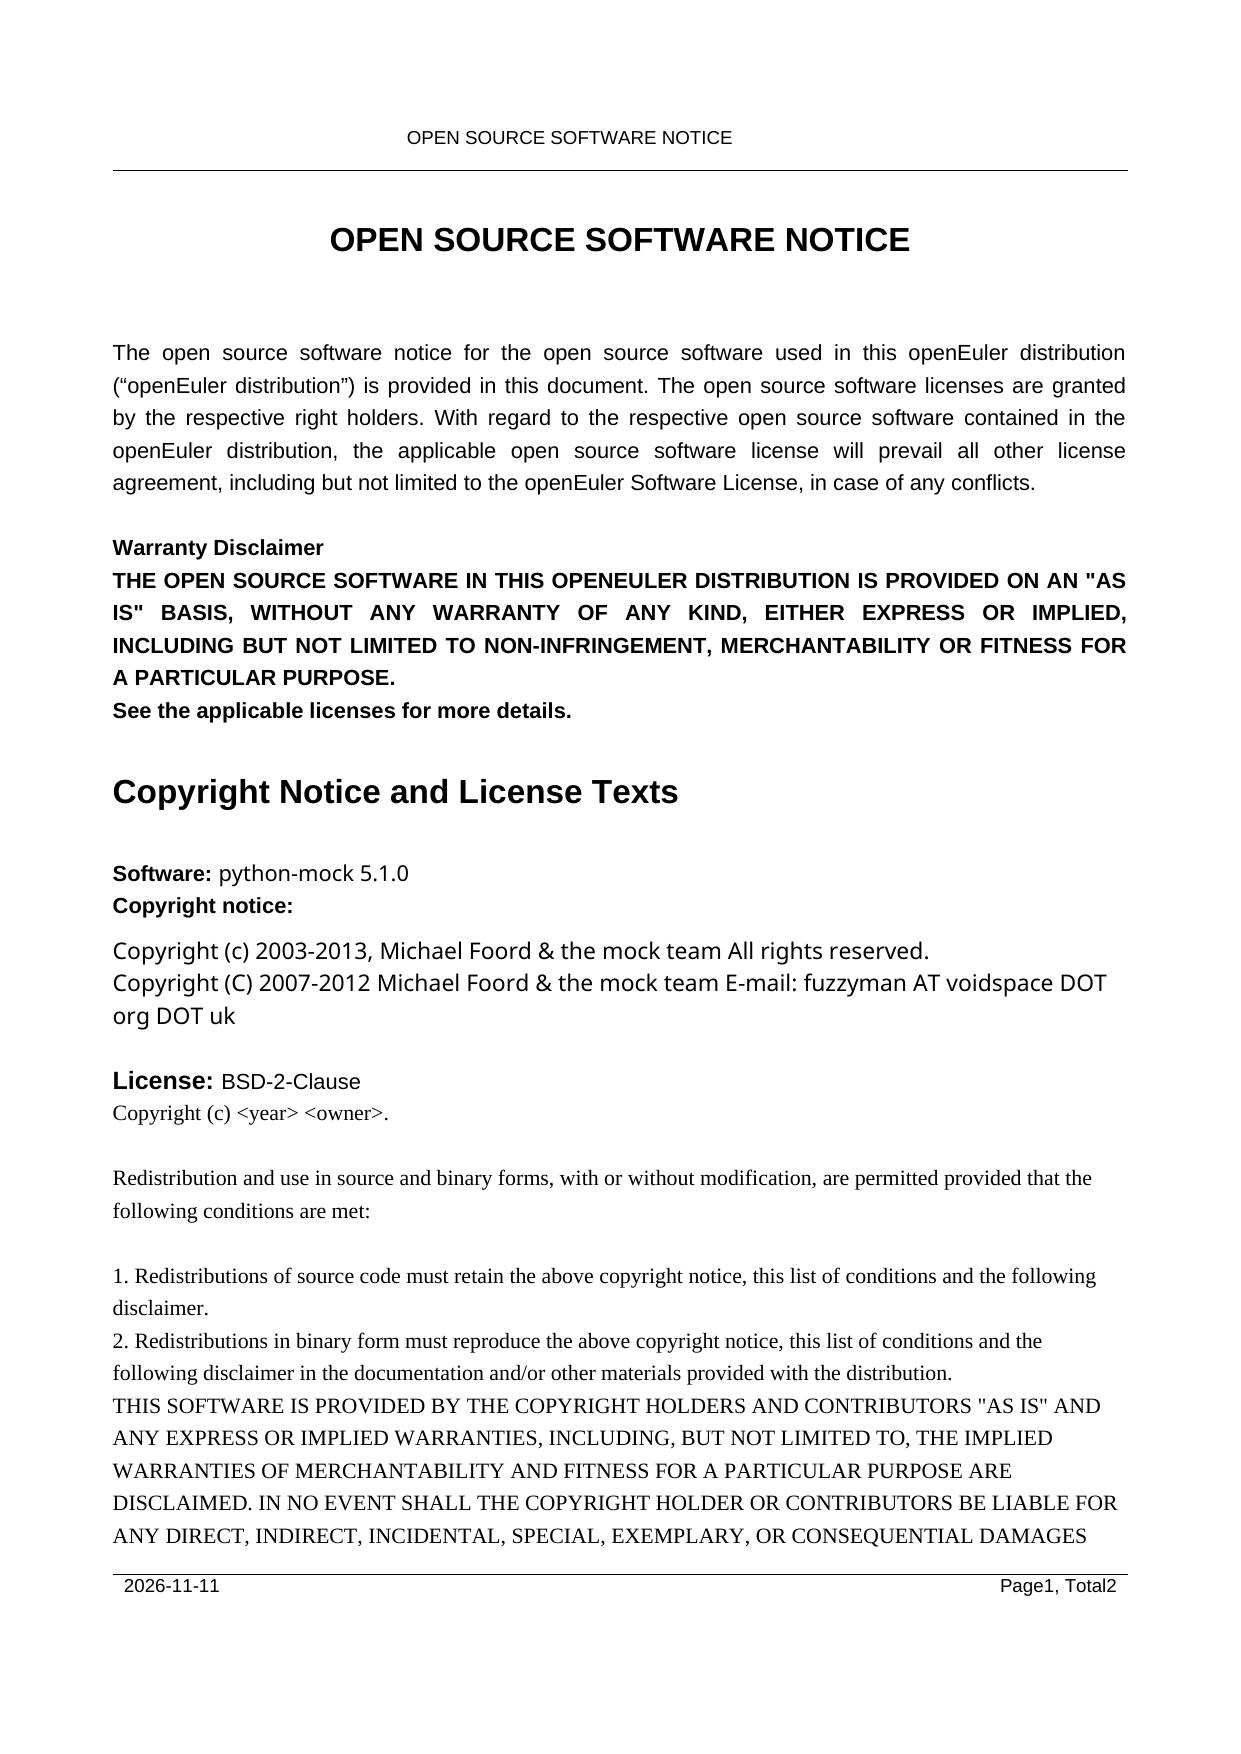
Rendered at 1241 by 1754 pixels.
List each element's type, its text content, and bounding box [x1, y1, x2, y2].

text Warranty Disclaimer [112, 531, 1128, 564]
text License: BSD-2-Clause [112, 1064, 1128, 1096]
text Copyright (c) 2003-2013, Michael Foord & the mock team All rights reserved. Copyright (C) 2007-2012 Michael Foord & the mock team E-mail: fuzzyman AT voidspace DOT org DOT uk [112, 934, 1128, 1064]
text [112, 1096, 1128, 1551]
text Copyright Notice and License Texts [112, 759, 1128, 824]
text THE OPEN SOURCE SOFTWARE IN THIS OPENEULER DISTRIBUTION IS PROVIDED ON AN "AS IS" BASIS, WITHOUT ANY WARRANTY OF ANY KIND, EITHER EXPRESS OR IMPLIED, INCLUDING BUT NOT LIMITED TO NON-INFRINGEMENT, MERCHANTABILITY OR FITNESS FOR A PARTICULAR PURPOSE. See the applicable licenses for more details. [112, 564, 1128, 726]
title Software: python-mock 5.1.0 [112, 856, 1128, 889]
text OPEN SOURCE SOFTWARE NOTICE [112, 206, 1128, 271]
text The open source software notice for the open source software used in this openEuler distribution (“openEuler distribution”) is provided in this document. The open source software licenses are granted by the respective right holders. With regard to the respective open source software contained in the openEuler distribution, the applicable open source software license will prevail all other license agreement, including but not limited to the openEuler Software License, in case of any conflicts. [112, 336, 1128, 499]
text Copyright notice: [112, 889, 1128, 921]
